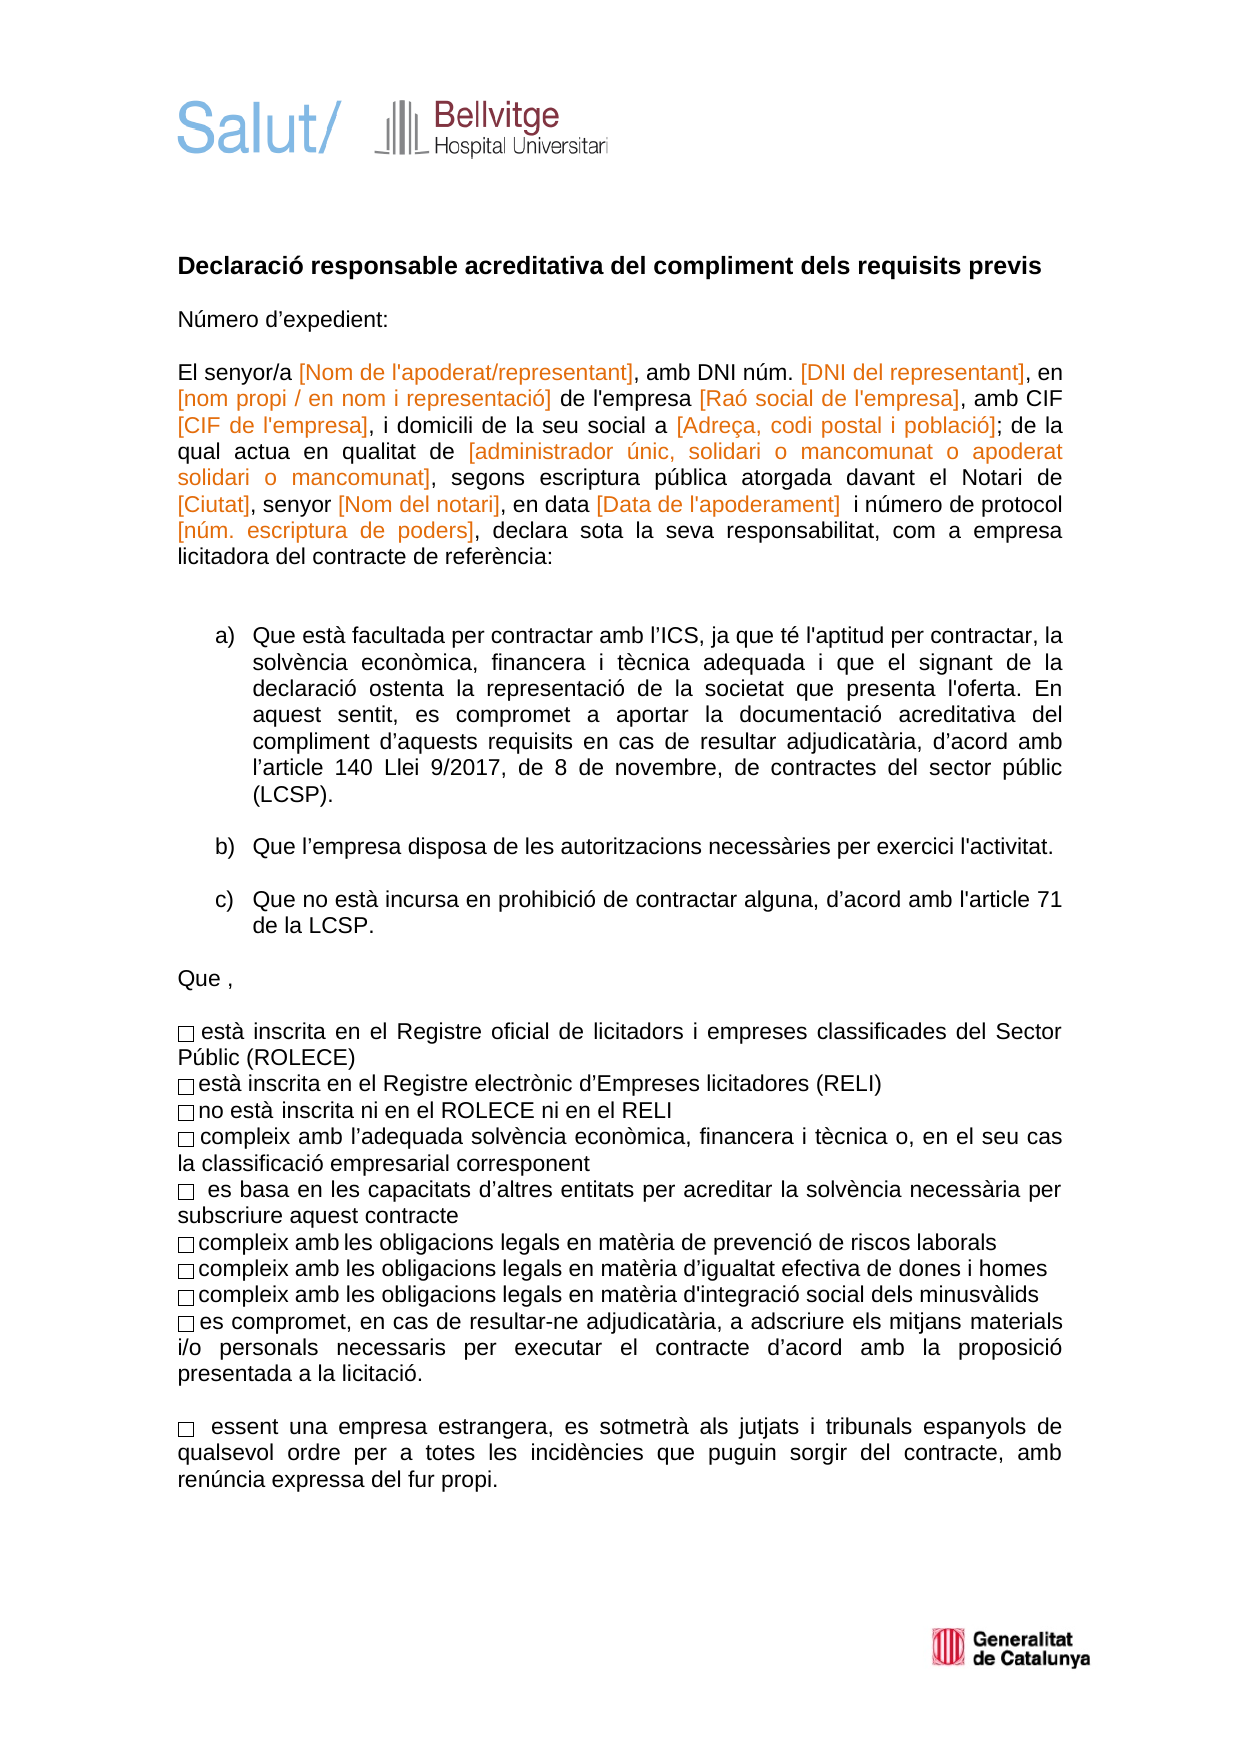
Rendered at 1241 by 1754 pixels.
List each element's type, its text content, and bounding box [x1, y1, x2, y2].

text compleix amb les obligacions legals en matèria d'integració social dels minusvàlids [177, 1281, 1063, 1308]
text està inscrita en el Registre electrònic d’Empreses licitadores (RELI) [177, 1070, 1063, 1097]
text es basa en les capacitats d’altres entitats per acreditar la solvència necessària per subscriure aquest contracte [177, 1176, 1063, 1228]
text no està inscrita ni en el ROLECE ni en el RELI [177, 1097, 1063, 1123]
picture [177, 100, 608, 159]
text essent una empresa estrangera, es sotmetrà als jutjats i tribunals espanyols de qualsevol ordre per a totes les incidències que puguin sorgir del contracte, amb renúncia expressa del fur propi. [177, 1413, 1063, 1492]
list Que està facultada per contractar amb l’ICS, ja que té l'aptitud per contractar, la solvència econòmica, financera i tècnica adequada i que el signant de la declaració ostenta la representació de la societat que presenta l'oferta. En aquest sentit, es compromet a aportar la documentació acreditativa del compliment d’aquests requisits en cas de resultar adjudicatària, d’acord amb l’article 140 Llei 9/2017, de 8 de novembre, de contractes del sector públic (LCSP). [215, 622, 1063, 807]
text està inscrita en el Registre oficial de licitadors i empreses classificades del Sector Públic (ROLECE) [177, 1018, 1063, 1070]
text compleix amb les obligacions legals en matèria de prevenció de riscos laborals [177, 1228, 1063, 1255]
text compleix amb les obligacions legals en matèria d’igualtat efectiva de dones i homes [177, 1255, 1063, 1281]
text El senyor/a [Nom de l'apoderat/representant], amb DNI núm. [DNI del representant], en [nom propi / en nom i representació] de l'empresa [Raó social de l'empresa], amb CIF [CIF de l'empresa], i domicili de la seu social a [Adreça, codi postal i població]; de la qual actua en qualitat de [administrador únic, solidari o mancomunat o apoderat solidari o mancomunat], segons escriptura pública atorgada davant el Notari de [Ciutat], senyor [Nom del notari], en data [Data de l'apoderament] i número de protocol [núm. escriptura de poders], declara sota la seva responsabilitat, com a empresa licitadora del contracte de referència: [177, 359, 1063, 570]
list Que l’empresa disposa de les autoritzacions necessàries per exercici l'activitat. [215, 833, 1063, 859]
text Número d’expedient: [177, 306, 1063, 332]
text compleix amb l’adequada solvència econòmica, financera i tècnica o, en el seu cas la classificació empresarial corresponent [177, 1123, 1063, 1176]
list Que no està incursa en prohibició de contractar alguna, d’acord amb l'article 71 de la LCSP. [215, 886, 1063, 939]
text Que , [177, 965, 1063, 991]
picture [893, 1621, 1129, 1674]
text es compromet, en cas de resultar-ne adjudicatària, a adscriure els mitjans materials i/o personals necessaris per executar el contracte d’acord amb la proposició presentada a la licitació. [177, 1308, 1063, 1387]
text Declaració responsable acreditativa del compliment dels requisits previs [177, 251, 1063, 280]
